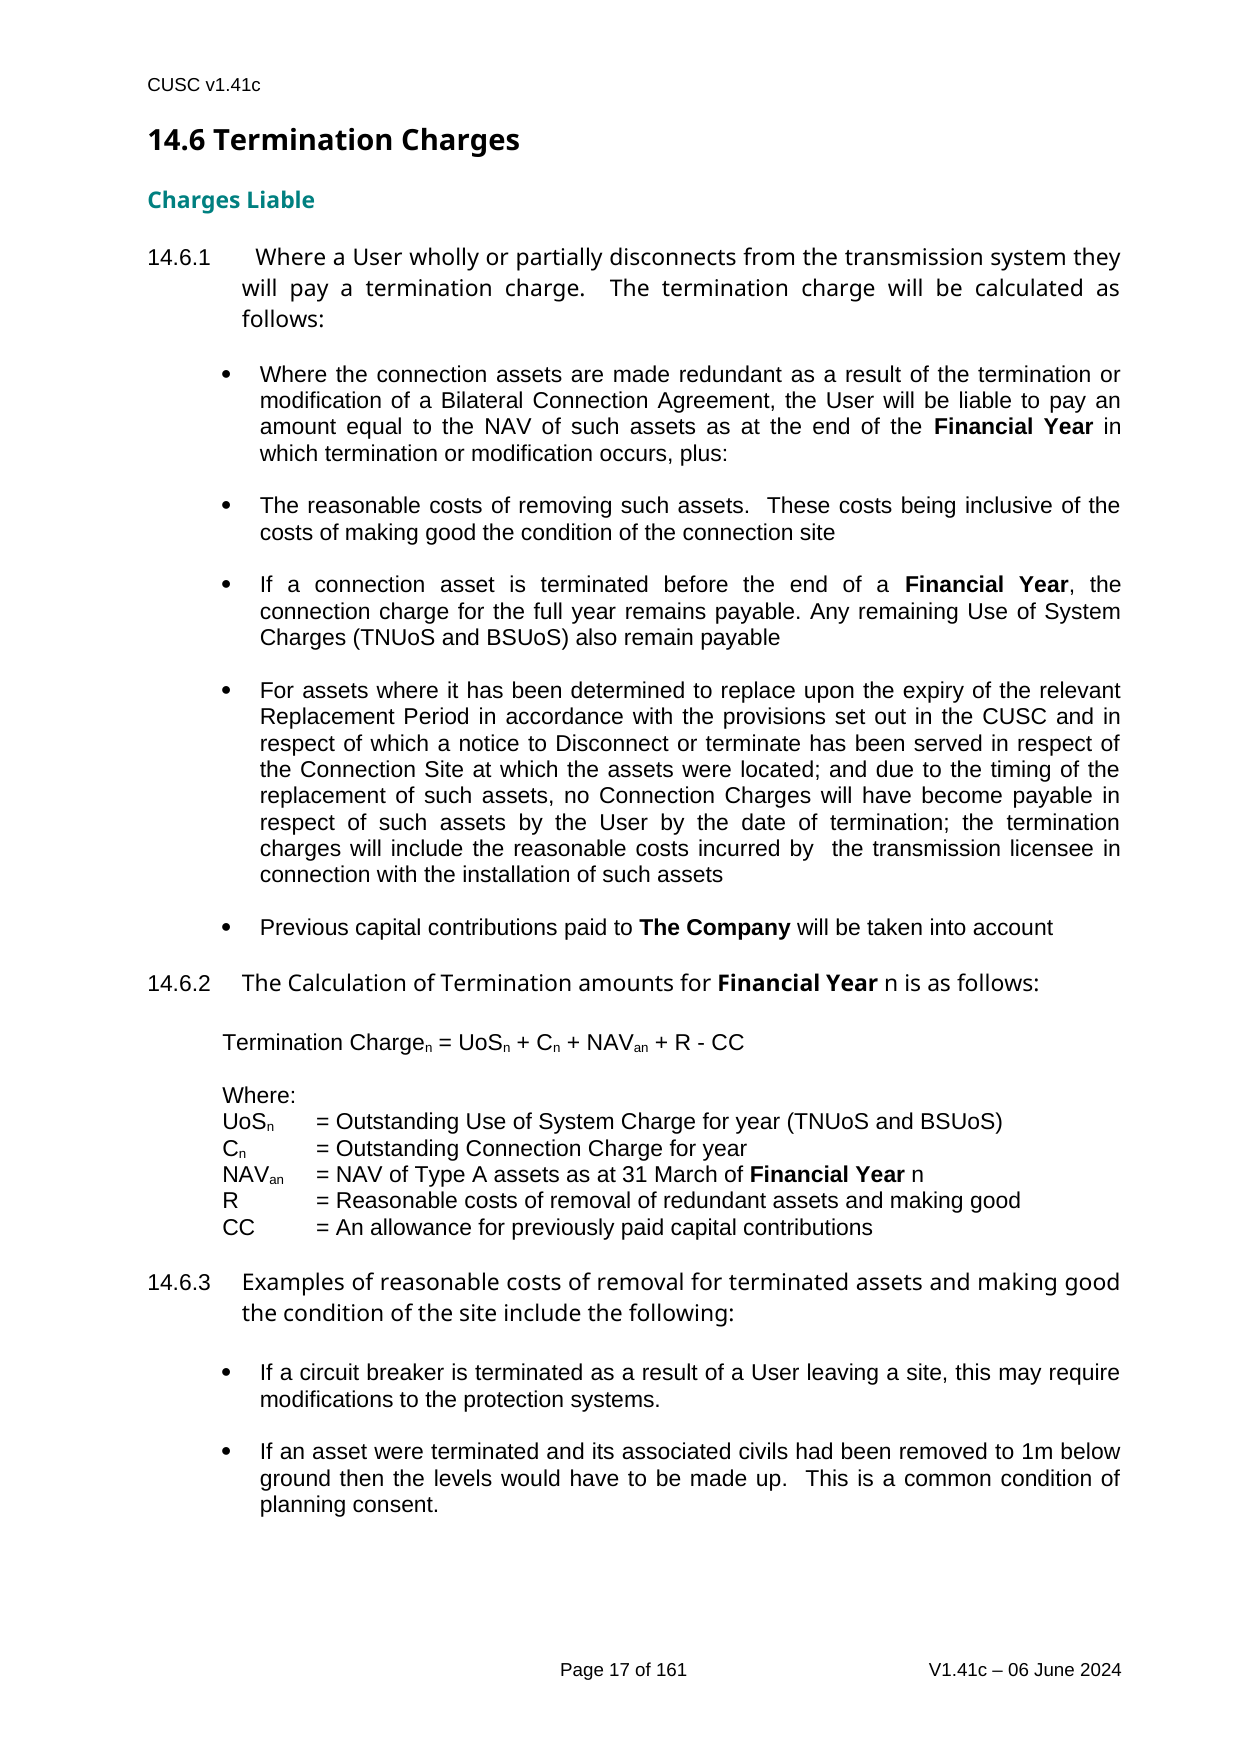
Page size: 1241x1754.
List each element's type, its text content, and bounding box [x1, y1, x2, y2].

text UoSn = Outstanding Use of System Charge for year (TNUoS and BSUoS) [222, 1108, 1121, 1135]
text Where: [222, 1082, 1121, 1108]
text Termination Chargen = UoSn + Cn + NAVan + R - CC [147, 1029, 1121, 1056]
subtitle 14.6 Termination Charges [147, 119, 1121, 158]
list The reasonable costs of removing such assets. These costs being inclusive of the costs of making good the condition of the connection site [222, 492, 1121, 545]
list If an asset were terminated and its associated civils had been removed to 1m below ground then the levels would have to be made up. This is a common condition of planning consent. [222, 1438, 1121, 1517]
subtitle Charges Liable [147, 184, 1121, 215]
text NAVan = NAV of Type A assets as at 31 March of Financial Year n [222, 1161, 1121, 1187]
list Examples of reasonable costs of removal for terminated assets and making good the condition of the site include the following: [147, 1266, 1121, 1328]
list The Calculation of Termination amounts for Financial Year n is as follows: [147, 967, 1121, 998]
list If a circuit breaker is terminated as a result of a User leaving a site, this may require modifications to the protection systems. [222, 1359, 1121, 1412]
list Where a User wholly or partially disconnects from the transmission system they will pay a termination charge. The termination charge will be calculated as follows: [147, 241, 1121, 334]
list Previous capital contributions paid to The Company will be taken into account [222, 914, 1121, 940]
list Where the connection assets are made redundant as a result of the termination or modification of a Bilateral Connection Agreement, the User will be liable to pay an amount equal to the NAV of such assets as at the end of the Financial Year in which termination or modification occurs, plus: [222, 361, 1121, 466]
text CC = An allowance for previously paid capital contributions [222, 1214, 1121, 1240]
list For assets where it has been determined to replace upon the expiry of the relevant Replacement Period in accordance with the provisions set out in the CUSC and in respect of which a notice to Disconnect or terminate has been served in respect of the Connection Site at which the assets were located; and due to the timing of the replacement of such assets, no Connection Charges will have become payable in respect of such assets by the User by the date of termination; the termination charges will include the reasonable costs incurred by the transmission licensee in connection with the installation of such assets [222, 677, 1121, 888]
text Cn = Outstanding Connection Charge for year [222, 1135, 1121, 1161]
text R = Reasonable costs of removal of redundant assets and making good [222, 1187, 1121, 1214]
list If a connection asset is terminated before the end of a Financial Year, the connection charge for the full year remains payable. Any remaining Use of System Charges (TNUoS and BSUoS) also remain payable [222, 571, 1121, 651]
